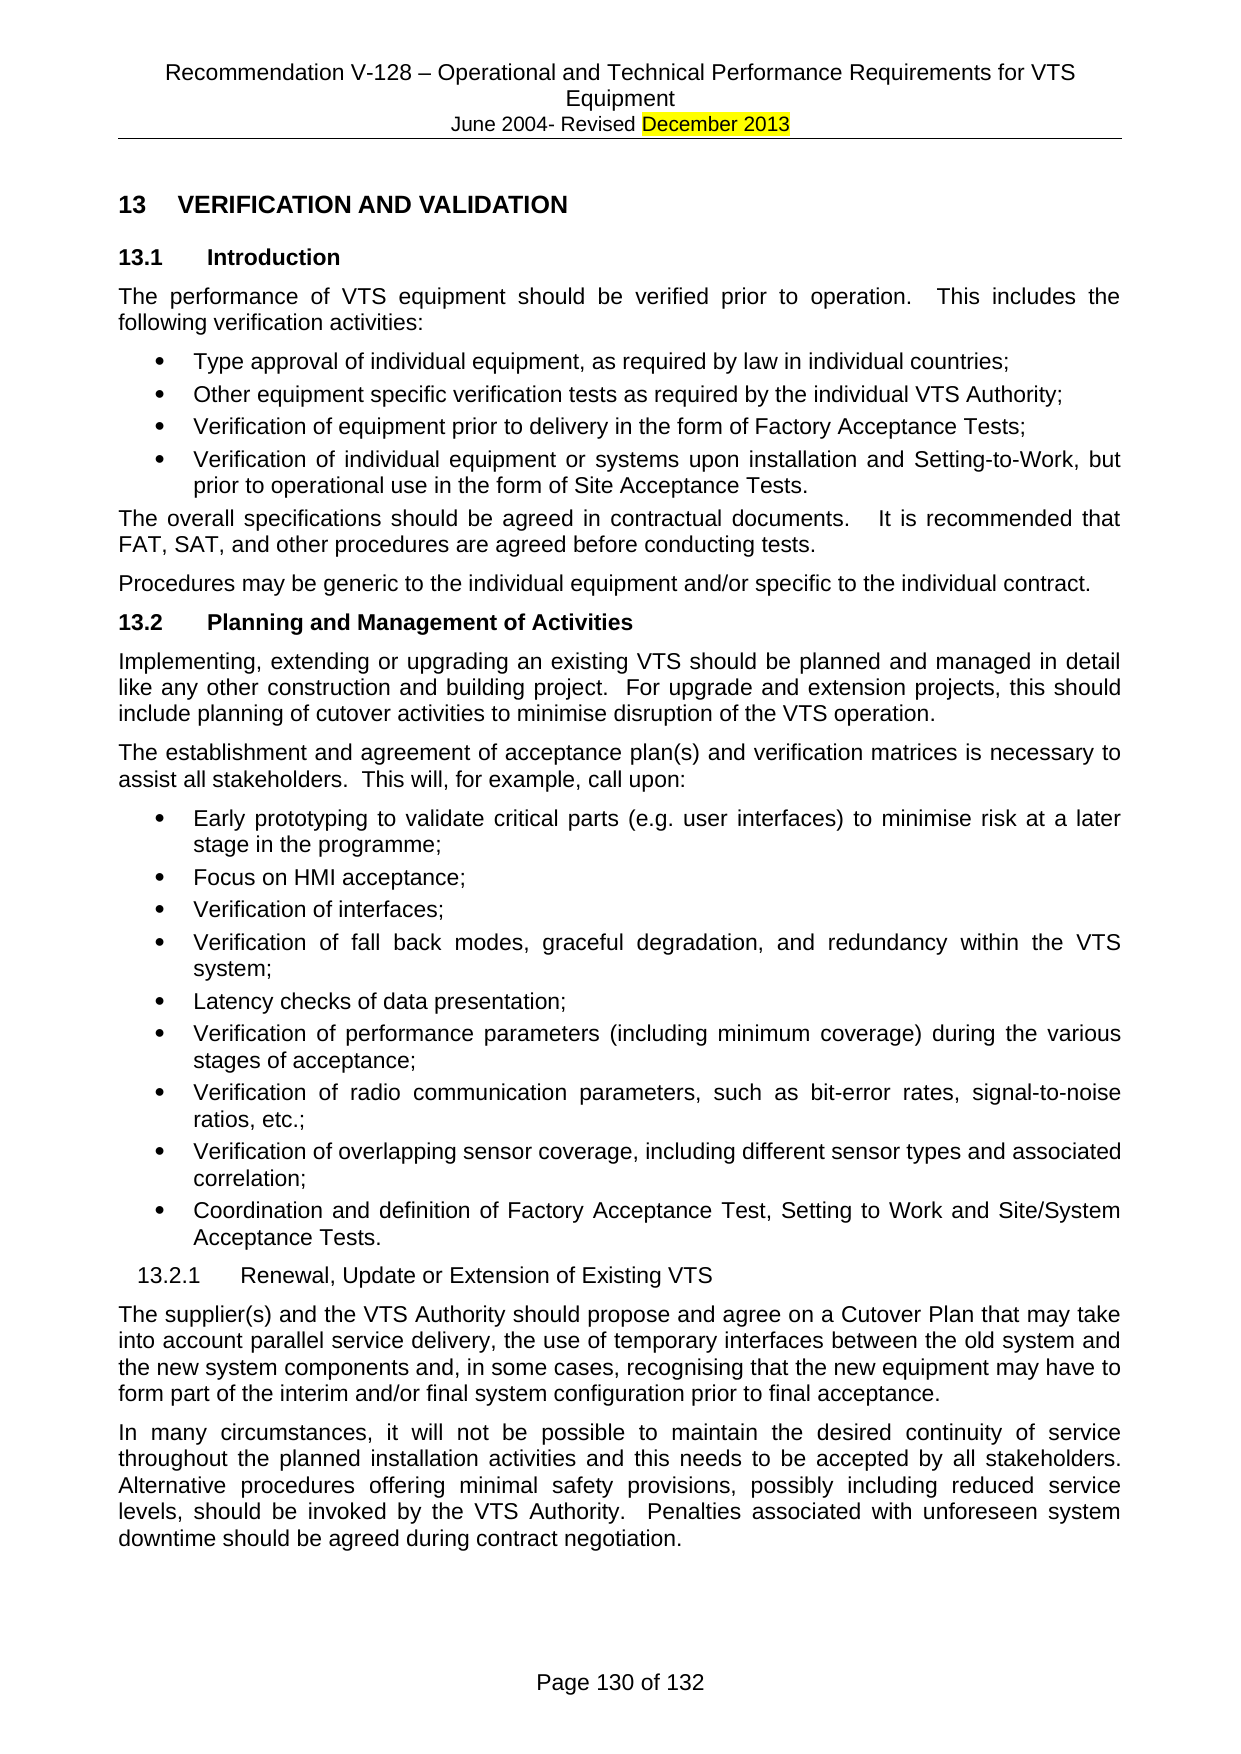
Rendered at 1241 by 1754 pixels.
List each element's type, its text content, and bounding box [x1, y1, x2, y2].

text Focus on HMI acceptance; [156, 863, 1122, 890]
text Verification of equipment prior to delivery in the form of Factory Acceptance Tests; [156, 413, 1122, 439]
subtitle Introduction [118, 244, 1122, 270]
text Other equipment specific verification tests as required by the individual VTS Authority; [156, 381, 1122, 407]
text Implementing, extending or upgrading an existing VTS should be planned and managed in detail like any other construction and building project. For upgrade and extension projects, this should include planning of cutover activities to minimise disruption of the VTS operation. [118, 648, 1122, 727]
text The performance of VTS equipment should be verified prior to operation. This includes the following verification activities: [118, 283, 1122, 336]
text Latency checks of data presentation; [156, 988, 1122, 1014]
text The supplier(s) and the VTS Authority should propose and agree on a Cutover Plan that may take into account parallel service delivery, the use of temporary interfaces between the old system and the new system components and, in some cases, recognising that the new equipment may have to form part of the interim and/or final system configuration prior to final acceptance. [118, 1301, 1122, 1407]
subtitle Verification and Validation [118, 190, 1122, 219]
text Verification of individual equipment or systems upon installation and Setting-to-Work, but prior to operational use in the form of Site Acceptance Tests. [156, 446, 1122, 498]
text Verification of performance parameters (including minimum coverage) during the various stages of acceptance; [156, 1020, 1122, 1073]
text Verification of radio communication parameters, such as bit-error rates, signal-to-noise ratios, etc.; [156, 1079, 1122, 1132]
text Coordination and definition of Factory Acceptance Test, Setting to Work and Site/System Acceptance Tests. [156, 1197, 1122, 1250]
text Verification of fall back modes, graceful degradation, and redundancy within the VTS system; [156, 929, 1122, 981]
subtitle Planning and Management of Activities [118, 609, 1122, 635]
text In many circumstances, it will not be possible to maintain the desired continuity of service throughout the planned installation activities and this needs to be accepted by all stakeholders. Alternative procedures offering minimal safety provisions, possibly including reduced service levels, should be invoked by the VTS Authority. Penalties associated with unforeseen system downtime should be agreed during contract negotiation. [118, 1419, 1122, 1551]
text Early prototyping to validate critical parts (e.g. user interfaces) to minimise risk at a later stage in the programme; [156, 804, 1122, 857]
text The overall specifications should be agreed in contractual documents. It is recommended that FAT, SAT, and other procedures are agreed before conducting tests. [118, 505, 1122, 557]
text Verification of overlapping sensor coverage, including different sensor types and associated correlation; [156, 1138, 1122, 1191]
text Procedures may be generic to the individual equipment and/or specific to the individual contract. [118, 570, 1122, 596]
text Verification of interfaces; [156, 896, 1122, 922]
subtitle Renewal, Update or Extension of Existing VTS [137, 1262, 1122, 1289]
text Type approval of individual equipment, as required by law in individual countries; [156, 348, 1122, 374]
text The establishment and agreement of acceptance plan(s) and verification matrices is necessary to assist all stakeholders. This will, for example, call upon: [118, 739, 1122, 792]
